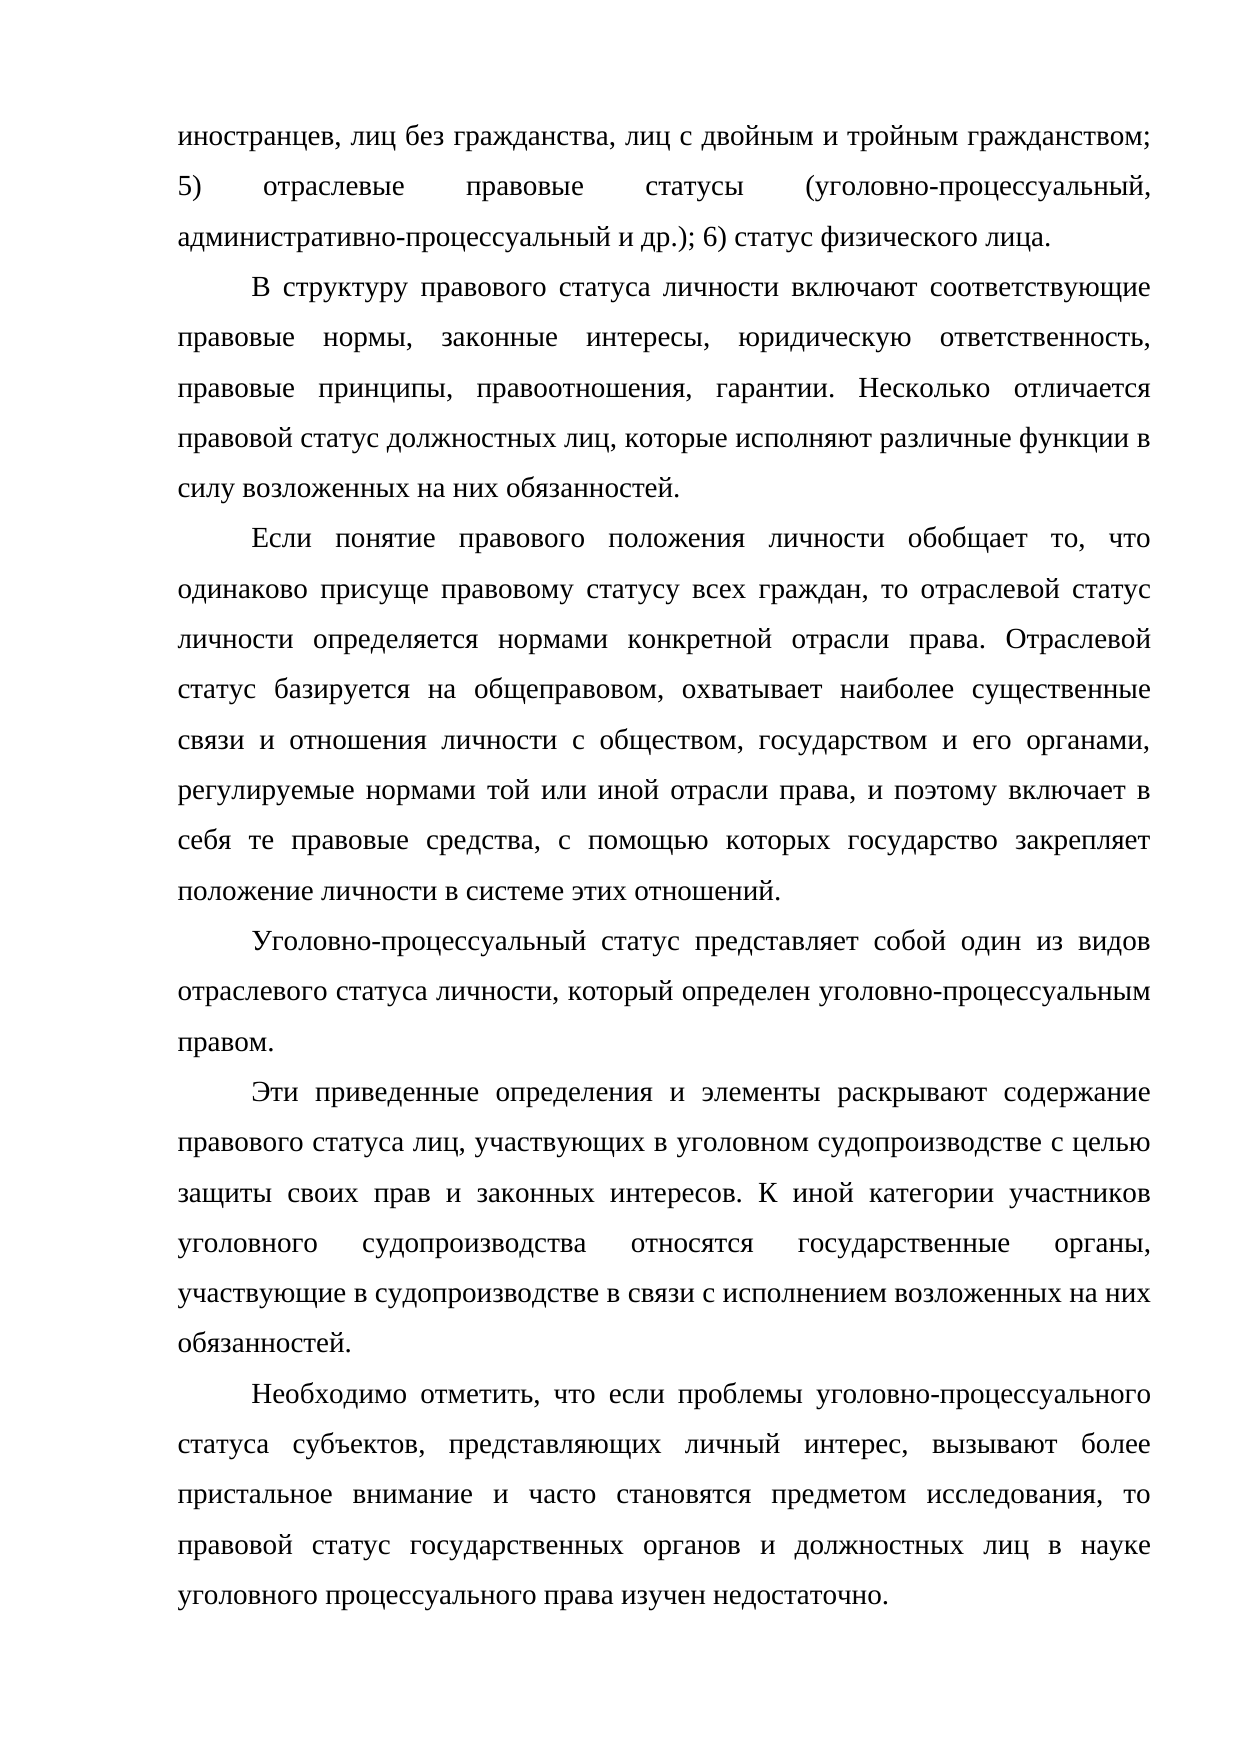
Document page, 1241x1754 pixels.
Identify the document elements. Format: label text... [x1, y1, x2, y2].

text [177, 118, 1152, 252]
text Если понятие правового положения личности обобщает то, что одинаково присуще правовому статусу всех граждан, то отраслевой статус личности определяется нормами конкретной отрасли права. Отраслевой статус базируется на общеправовом, охватывает наиболее существенные связи и отношения личности с обществом, государством и его органами, регулируемые нормами той или иной отрасли права, и поэтому включает в себя те правовые средства, с помощью которых государство закрепляет положение личности в системе этих отношений. [177, 521, 1152, 906]
text Необходимо отметить, что если проблемы уголовно-процессуального статуса субъектов, представляющих личный интерес, вызывают более пристальное внимание и часто становятся предметом исследования, то правовой статус государственных органов и должностных лиц в науке уголовного процессуального права изучен недостаточно. [177, 1376, 1152, 1611]
text Эти приведенные определения и элементы раскрывают содержание правового статуса лиц, участвующих в уголовном судопроизводстве с целью защиты своих прав и законных интересов. К иной категории участников уголовного судопроизводства относятся государственные органы, участвующие в судопроизводстве в связи с исполнением возложенных на них обязанностей. [177, 1074, 1152, 1359]
text Уголовно-процессуальный статус представляет собой один из видов отраслевого статуса личности, который определен уголовно-процессуальным правом. [177, 923, 1152, 1057]
text В структуру правового статуса личности включают соответствующие правовые нормы, законные интересы, юридическую ответственность, правовые принципы, правоотношения, гарантии. Несколько отличается правовой статус должностных лиц, которые исполняют различные функции в силу возложенных на них обязанностей. [177, 269, 1152, 504]
